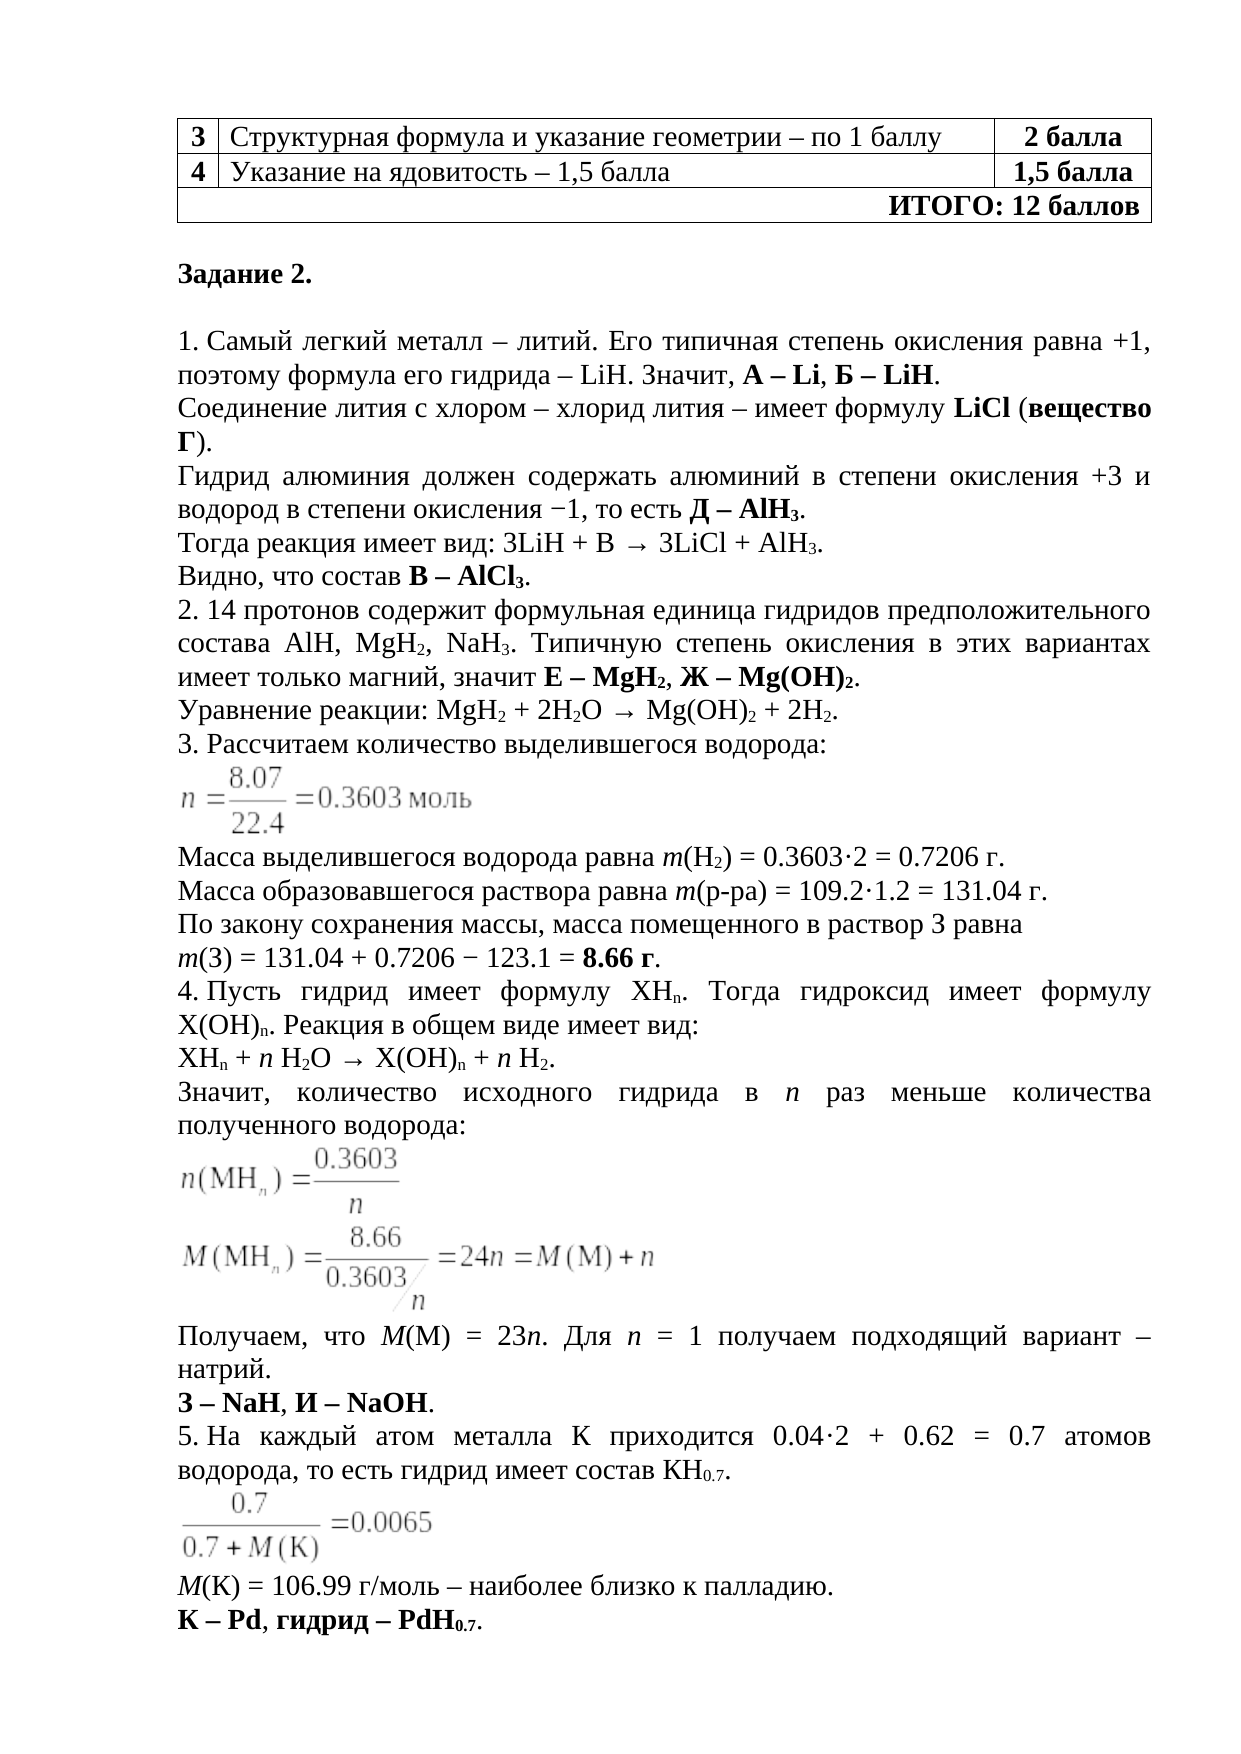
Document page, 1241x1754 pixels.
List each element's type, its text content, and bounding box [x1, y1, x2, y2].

text ХНn + n H2O → X(OH)n + n H2. [177, 1040, 1152, 1074]
table_cell 3 [178, 119, 218, 153]
table_cell 1,5 балла [995, 154, 1151, 187]
text 2. 14 протонов содержит формульная единица гидридов предположительного состава AlH, MgH2, NaH3. Типичную степень окисления в этих вариантах имеет только магний, значит Е – MgH2, Ж – Mg(OH)2. [177, 592, 1152, 692]
text Гидрид алюминия должен содержать алюминий в степени окисления +3 и водород в степени окисления −1, то есть Д – AlH3. [177, 458, 1152, 525]
text Тогда реакция имеет вид: 3LiH + B → 3LiCl + AlH3. [177, 525, 1152, 558]
text По закону сохранения массы, масса помещенного в раствор З равна [177, 906, 1152, 940]
table_cell ИТОГО: 12 баллов [178, 188, 1151, 222]
text Уравнение реакции: MgH2 + 2H2O → Mg(OH)2 + 2H2. [177, 692, 1152, 726]
text Видно, что состав В – AlCl3. [177, 558, 1152, 592]
text 5. На каждый атом металла К приходится 0.04·2 + 0.62 = 0.7 атомов водорода, то есть гидрид имеет состав КН0.7. [177, 1418, 1152, 1486]
table_cell 4 [178, 154, 218, 187]
text Соединение лития с хлором – хлорид лития – имеет формулу LiCl (вещество Г). [177, 391, 1152, 458]
text Задание 2. [177, 256, 1152, 290]
text 1. Самый легкий металл – литий. Его типичная степень окисления равна +1, поэтому формула его гидрида – LiH. Значит, A – Li, Б – LiH. [177, 323, 1152, 391]
text 4. Пусть гидрид имеет формулу XHn. Тогда гидроксид имеет формулу Х(ОН)n. Реакция в общем виде имеет вид: [177, 973, 1152, 1040]
text З – NaH, И – NaOH. [177, 1385, 1152, 1418]
table_cell Указание на ядовитость – 1,5 балла [219, 154, 994, 187]
text Значит, количество исходного гидрида в n раз меньше количества полученного водорода: [177, 1074, 1152, 1141]
table_cell Структурная формула и указание геометрии – по 1 баллу [219, 119, 994, 153]
text Получаем, что М(М) = 23n. Для n = 1 получаем подходящий вариант – натрий. [177, 1318, 1152, 1385]
text М(К) = 106.99 г/моль – наиболее близко к палладию. [177, 1568, 1152, 1602]
text 3. Рассчитаем количество выделившегося водорода: [177, 726, 1152, 759]
text Масса выделившегося водорода равна m(H2) = 0.3603·2 = 0.7206 г. [177, 839, 1152, 873]
text m(З) = 131.04 + 0.7206 − 123.1 = 8.66 г. [177, 940, 1152, 973]
text Масса образовавшегося раствора равна m(р-ра) = 109.2·1.2 = 131.04 г. [177, 873, 1152, 906]
text К – Pd, гидрид – PdH0.7. [177, 1602, 1152, 1635]
table_cell 2 балла [995, 119, 1151, 153]
